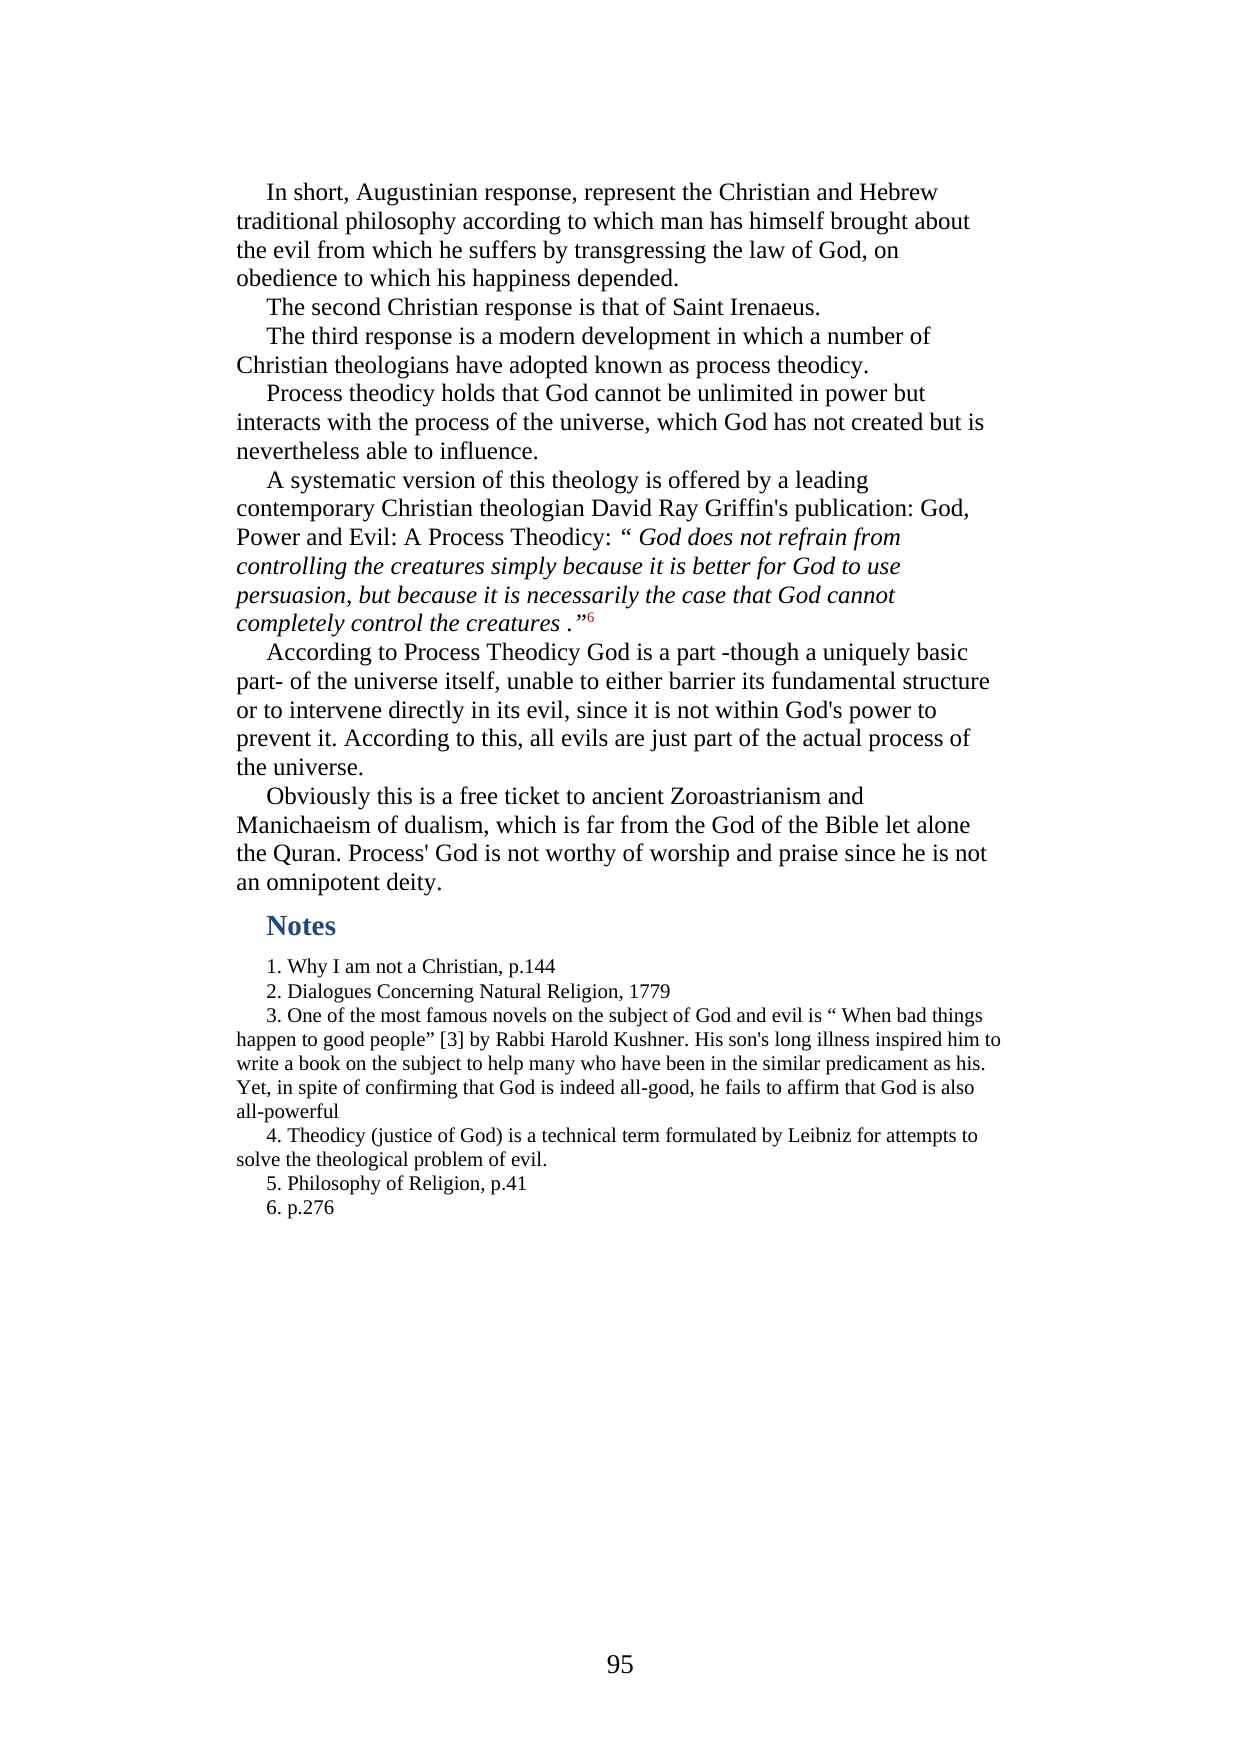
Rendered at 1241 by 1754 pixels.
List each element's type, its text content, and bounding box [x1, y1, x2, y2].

text 4. Theodicy (justice of God) is a technical term formulated by Leibniz for attempts to solve the theological problem of evil. [236, 1123, 1004, 1171]
text According to Process Theodicy God is a part -though a uniquely basic part- of the universe itself, unable to either barrier its fundamental structure or to intervene directly in its evil, since it is not within God's power to prevent it. According to this, all evils are just part of the actual process of the universe. [236, 637, 1004, 781]
text The third response is a modern development in which a number of Christian theologians have adopted known as process theodicy. [236, 321, 1004, 378]
text The second Christian response is that of Saint Irenaeus. [236, 292, 1004, 321]
text 6. p.276 [236, 1195, 1004, 1219]
text Process theodicy holds that God cannot be unlimited in power but interacts with the process of the universe, which God has not created but is nevertheless able to influence. [236, 378, 1004, 465]
text 5. Philosophy of Religion, p.41 [236, 1171, 1004, 1195]
text A systematic version of this theology is offered by a leading contemporary Christian theologian David Ray Griffin's publication: God, Power and Evil: A Process Theodicy: “ God does not refrain from controlling the creatures simply because it is better for God to use persuasion, but because it is necessarily the case that God cannot completely control the creatures .”6 [236, 465, 1004, 637]
text Obviously this is a free ticket to ancient Zoroastrianism and Manichaeism of dualism, which is far from the God of the Bible let alone the Quran. Process' God is not worthy of worship and praise since he is not an omnipotent deity. [236, 781, 1004, 896]
text 3. One of the most famous novels on the subject of God and evil is “ When bad things happen to good people” [3] by Rabbi Harold Kushner. His son's long illness inspired him to write a book on the subject to help many who have been in the similar predicament as his. Yet, in spite of confirming that God is indeed all-good, he fails to affirm that God is also all-powerful [236, 1003, 1004, 1123]
text In short, Augustinian response, represent the Christian and Hebrew traditional philosophy according to which man has himself brought about the evil from which he suffers by transgressing the law of God, on obedience to which his happiness depended. [236, 177, 1004, 292]
text 2. Dialogues Concerning Natural Religion, 1779 [236, 978, 1004, 1003]
text 1. Why I am not a Christian, p.144 [236, 954, 1004, 978]
subtitle Notes [236, 908, 1004, 942]
